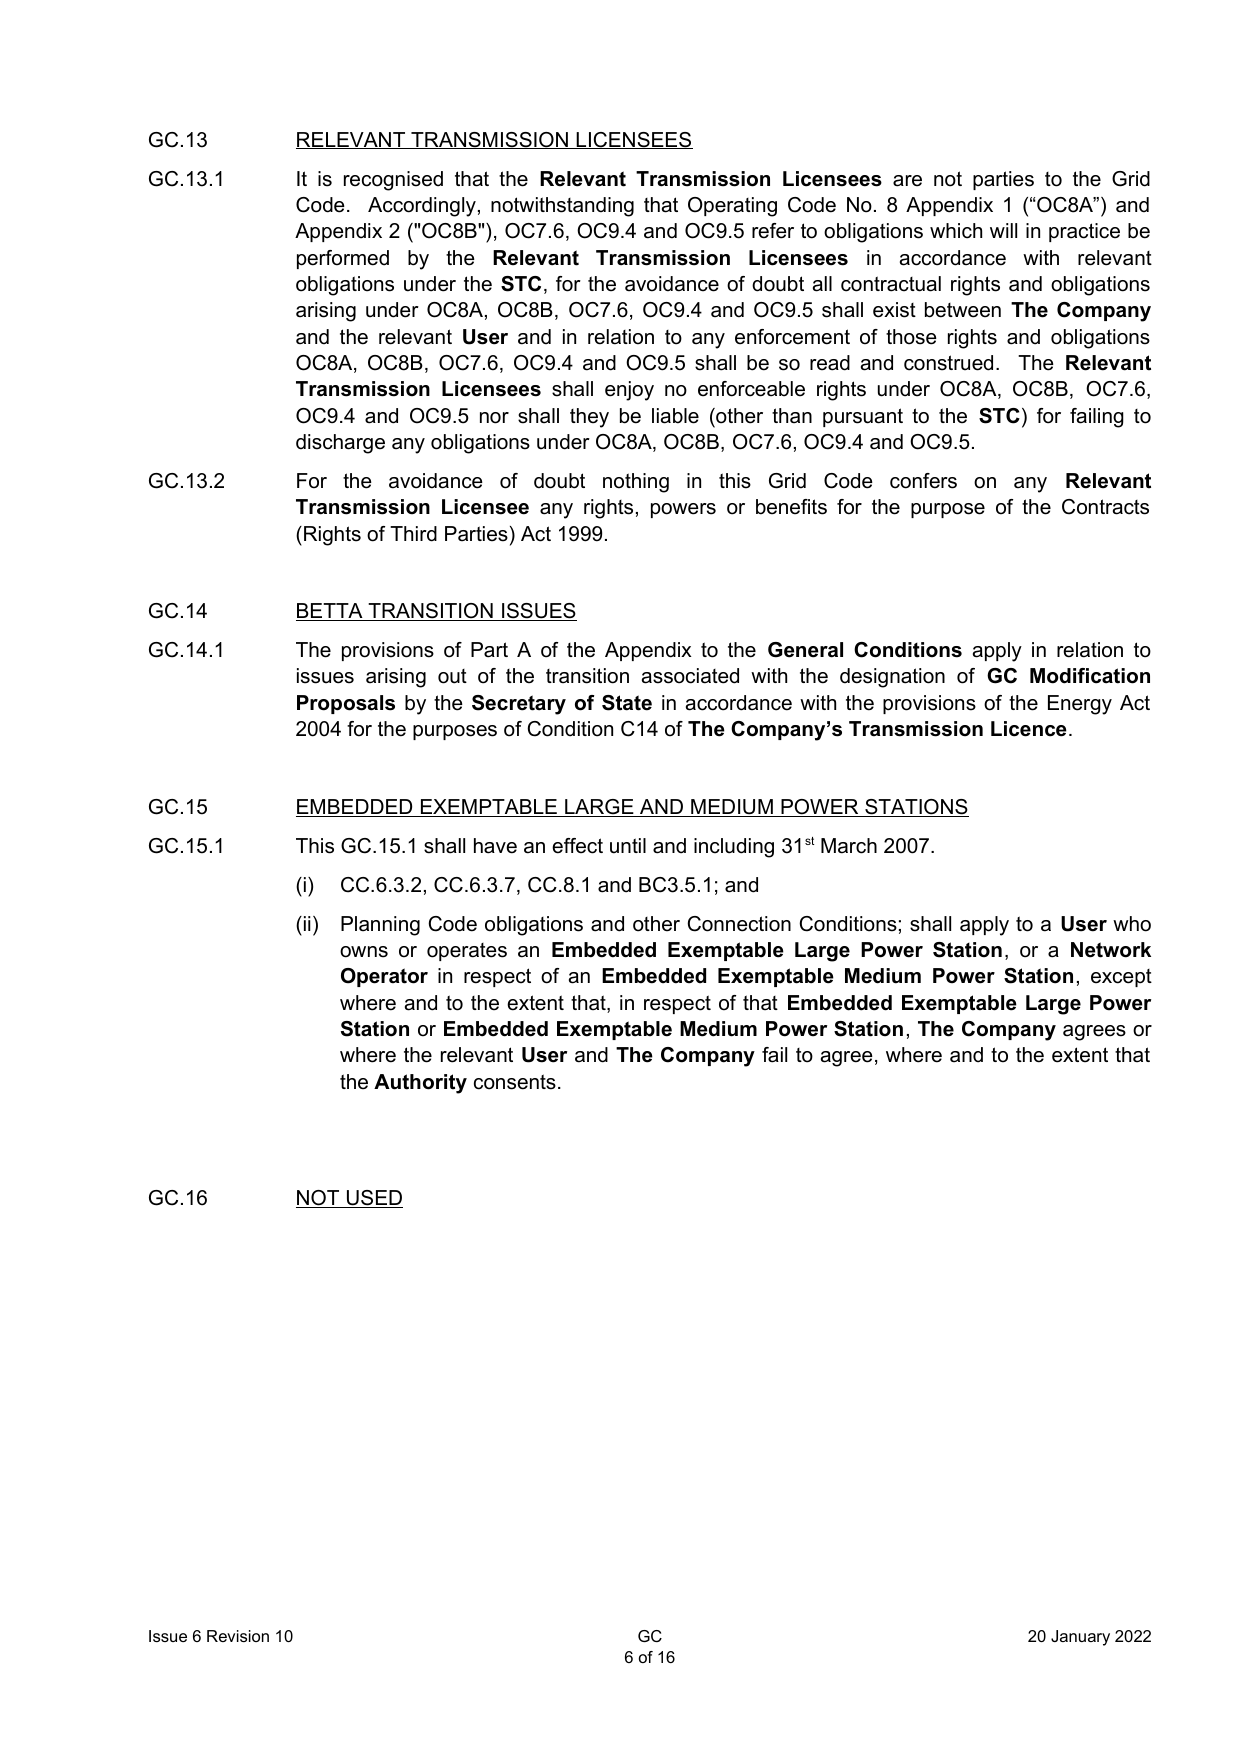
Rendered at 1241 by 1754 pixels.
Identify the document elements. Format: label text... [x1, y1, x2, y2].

text GC.13.1 It is recognised that the Relevant Transmission Licensees are not parties to the Grid Code. Accordingly, notwithstanding that Operating Code No. 8 Appendix 1 (“OC8A”) and Appendix 2 ("OC8B"), OC7.6, OC9.4 and OC9.5 refer to obligations which will in practice be performed by the Relevant Transmission Licensees in accordance with relevant obligations under the STC, for the avoidance of doubt all contractual rights and obligations arising under OC8A, OC8B, OC7.6, OC9.4 and OC9.5 shall exist between The Company and the relevant User and in relation to any enforcement of those rights and obligations OC8A, OC8B, OC7.6, OC9.4 and OC9.5 shall be so read and construed. The Relevant Transmission Licensees shall enjoy no enforceable rights under OC8A, OC8B, OC7.6, OC9.4 and OC9.5 nor shall they be liable (other than pursuant to the STC) for failing to discharge any obligations under OC8A, OC8B, OC7.6, OC9.4 and OC9.5. [148, 166, 1152, 454]
text (ii) Planning Code obligations and other Connection Conditions; shall apply to a User who owns or operates an Embedded Exemptable Large Power Station, or a Network Operator in respect of an Embedded Exemptable Medium Power Station, except where and to the extent that, in respect of that Embedded Exemptable Large Power Station or Embedded Exemptable Medium Power Station, The Company agrees or where the relevant User and The Company fail to agree, where and to the extent that the Authority consents. [295, 911, 1152, 1093]
text (i) CC.6.3.2, CC.6.3.7, CC.8.1 and BC3.5.1; and [295, 872, 1152, 896]
text GC.13 RELEVANT TRANSMISSION LICENSEES [148, 127, 1152, 151]
text GC.13.2 For the avoidance of doubt nothing in this Grid Code confers on any Relevant Transmission Licensee any rights, powers or benefits for the purpose of the Contracts (Rights of Third Parties) Act 1999. [148, 469, 1152, 545]
text GC.16 NOT USED [148, 1186, 1152, 1210]
text GC.15 EMBEDDED EXEMPTABLE LARGE AND MEDIUM POWER STATIONS [148, 795, 1152, 819]
text GC.14.1 The provisions of Part A of the Appendix to the General Conditions apply in relation to issues arising out of the transition associated with the designation of GC Modification Proposals by the Secretary of State in accordance with the provisions of the Energy Act 2004 for the purposes of Condition C14 of The Company’s Transmission Licence. [148, 638, 1152, 741]
text GC.15.1 This GC.15.1 shall have an effect until and including 31st March 2007. [148, 834, 1152, 858]
text GC.14 BETTA TRANSITION ISSUES [148, 599, 1152, 623]
